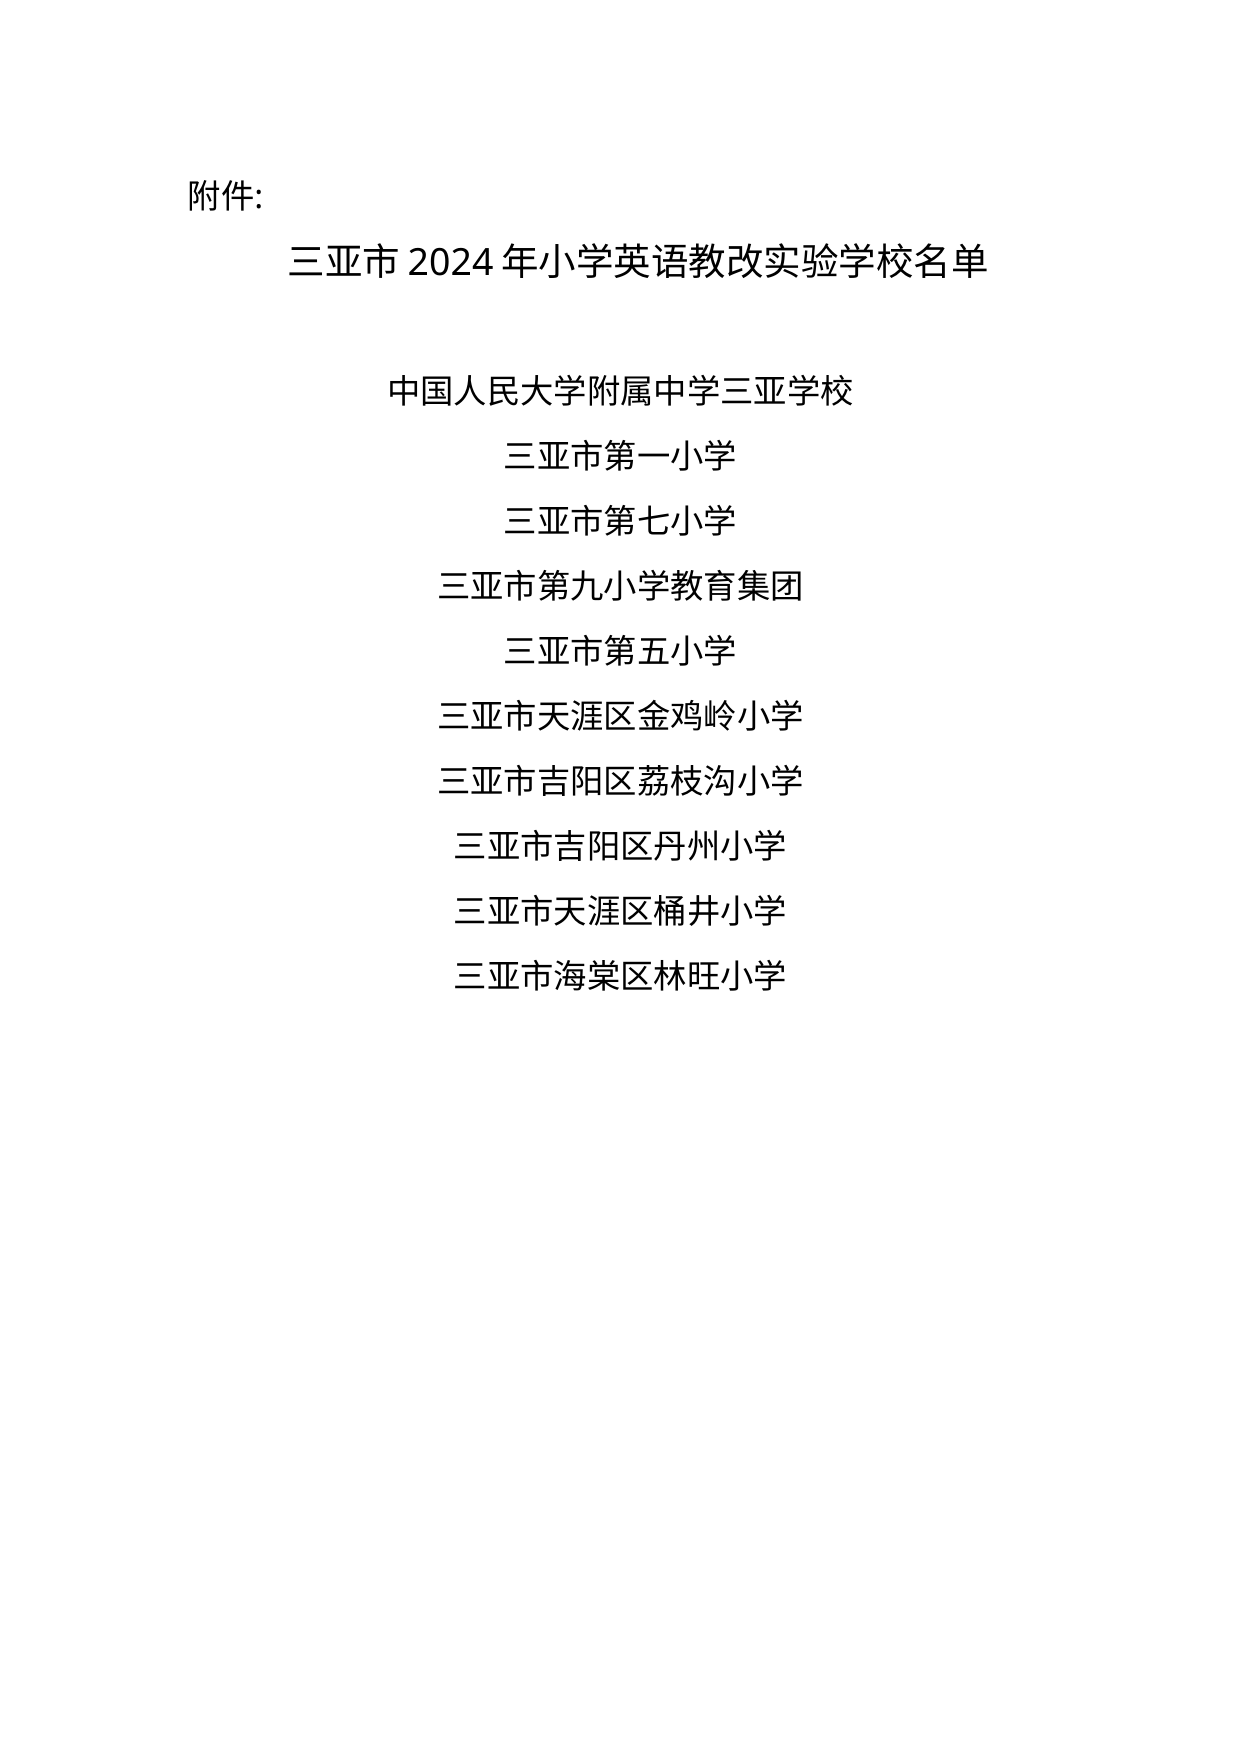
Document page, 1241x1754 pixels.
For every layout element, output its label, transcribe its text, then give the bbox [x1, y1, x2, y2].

text 中国人民大学附属中学三亚学校 [187, 357, 1053, 422]
text 三亚市吉阳区丹州小学 [187, 812, 1053, 877]
text 三亚市吉阳区荔枝沟小学 [187, 747, 1053, 812]
text 附件: 三亚市2024年小学英语教改实验学校名单 [187, 162, 1053, 292]
text 三亚市天涯区桶井小学 [187, 877, 1053, 942]
text 三亚市第五小学 [187, 617, 1053, 682]
text 三亚市第九小学教育集团 [187, 552, 1053, 617]
text 三亚市第七小学 [187, 487, 1053, 552]
text 三亚市第一小学 [187, 422, 1053, 487]
text 三亚市天涯区金鸡岭小学 [187, 682, 1053, 747]
text 三亚市海棠区林旺小学 [187, 942, 1053, 1007]
